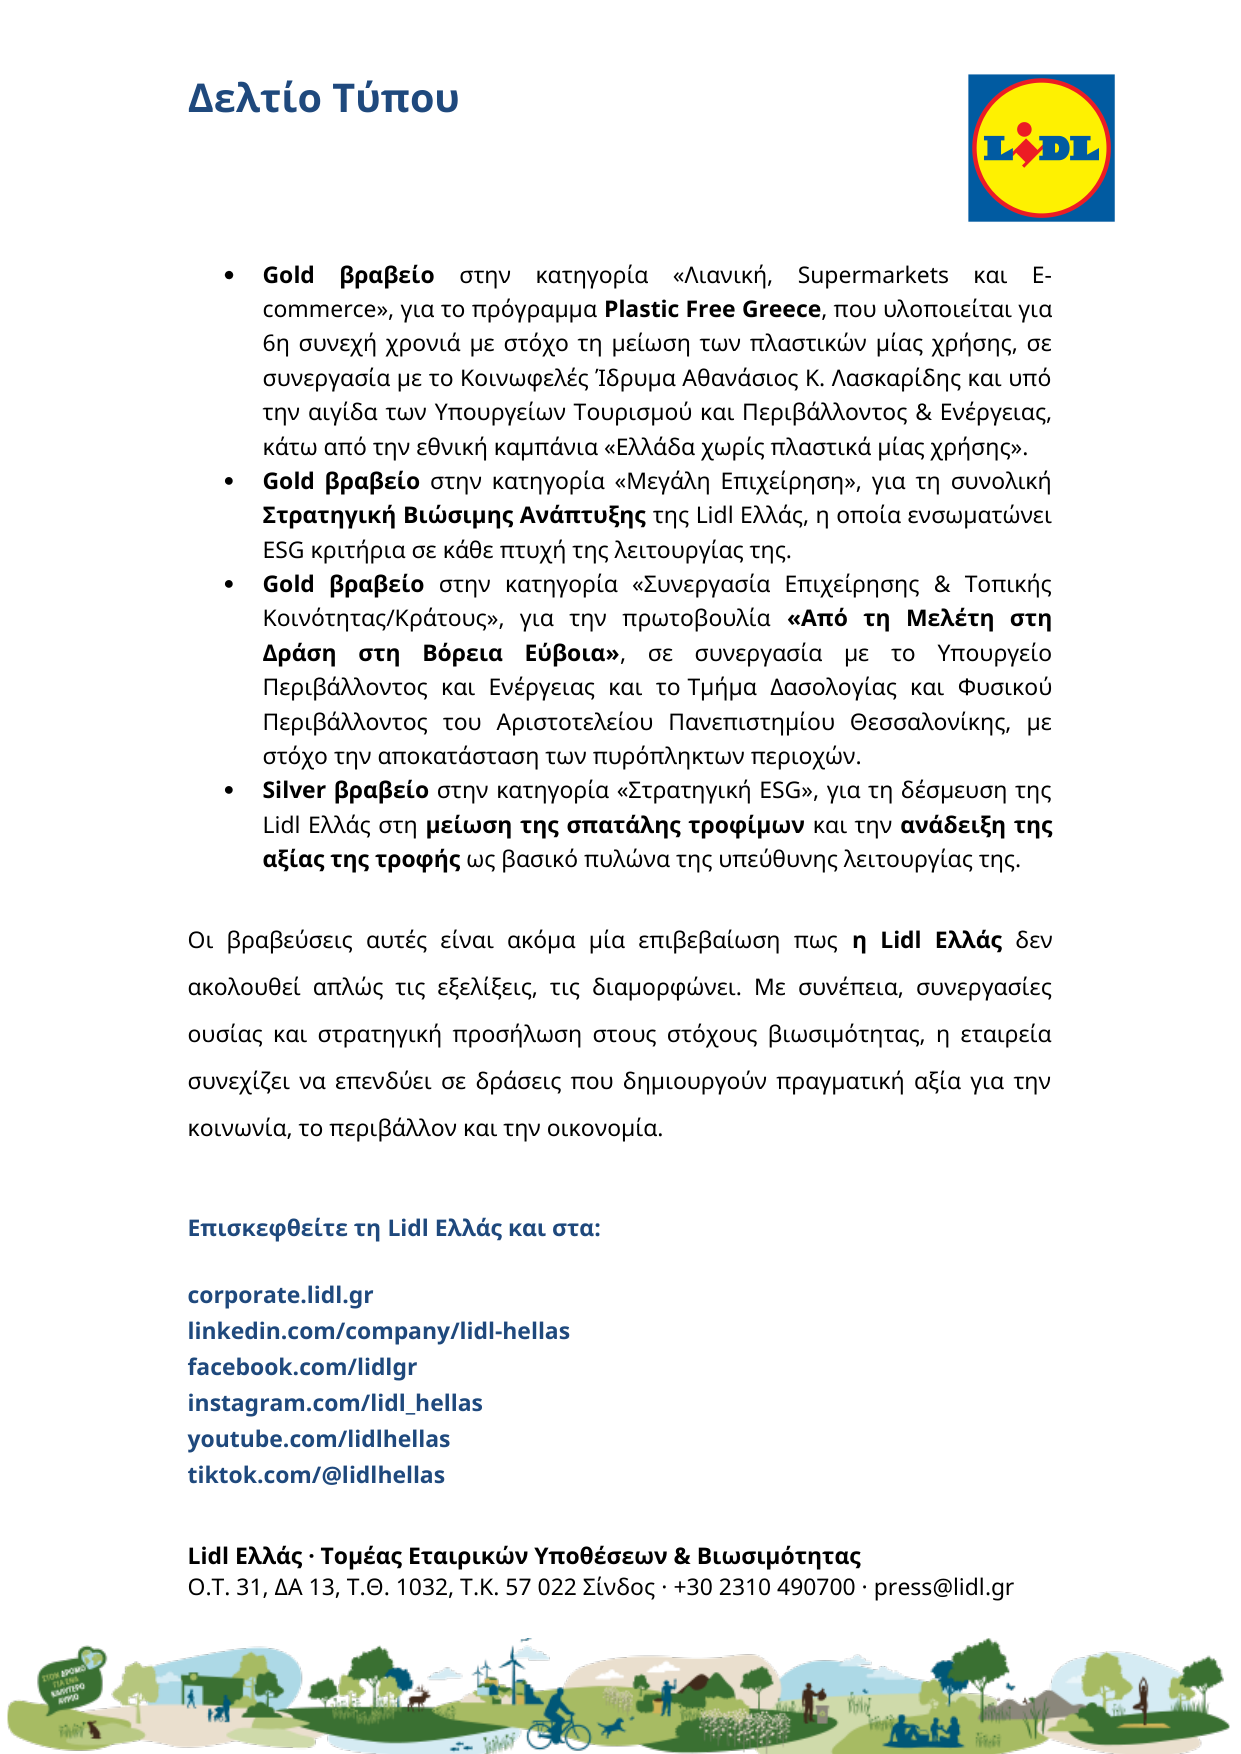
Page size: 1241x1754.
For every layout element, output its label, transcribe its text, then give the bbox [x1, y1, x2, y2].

text youtube.com/lidlhellas [187, 1423, 1053, 1454]
picture [967, 73, 1116, 223]
text Οι βραβεύσεις αυτές είναι ακόμα μία επιβεβαίωση πως η Lidl Ελλάς δεν ακολουθεί απλώς τις εξελίξεις, τις διαμορφώνει. Με συνέπεια, συνεργασίες ουσίας και στρατηγική προσήλωση στους στόχους βιωσιμότητας, η εταιρεία συνεχίζει να επενδύει σε δράσεις που δημιουργούν πραγματική αξία για την κοινωνία, το περιβάλλον και την οικονομία. [187, 924, 1053, 1143]
text linkedin.com/company/lidl-hellas [187, 1315, 1053, 1347]
text corporate.lidl.gr [187, 1279, 1053, 1311]
text facebook.com/lidlgr [187, 1351, 1053, 1382]
text instagram.com/lidl_hellas [187, 1387, 1053, 1418]
text tiktok.com/@lidlhellas [187, 1459, 1053, 1490]
list Silver βραβείο στην κατηγορία «Στρατηγική ESG», για τη δέσμευση της Lidl Ελλάς στη μείωση της σπατάλης τροφίμων και την ανάδειξη της αξίας της τροφής ως βασικό πυλώνα της υπεύθυνης λειτουργίας της. [225, 774, 1053, 874]
list Gold βραβείο στην κατηγορία «Λιανική, Supermarkets και E-commerce», για το πρόγραμμα Plastic Free Greece, που υλοποιείται για 6η συνεχή χρονιά με στόχο τη μείωση των πλαστικών μίας χρήσης, σε συνεργασία με το Κοινωφελές Ίδρυμα Αθανάσιος Κ. Λασκαρίδης και υπό την αιγίδα των Υπουργείων Τουρισμού και Περιβάλλοντος & Ενέργειας, κάτω από την εθνική καμπάνια «Ελλάδα χωρίς πλαστικά μίας χρήσης». [225, 258, 1053, 462]
list Gold βραβείο στην κατηγορία «Συνεργασία Επιχείρησης & Τοπικής Κοινότητας/Κράτους», για την πρωτοβουλία «Από τη Μελέτη στη Δράση στη Βόρεια Εύβοια», σε συνεργασία με το Υπουργείο Περιβάλλοντος και Ενέργειας και το Τμήμα Δασολογίας και Φυσικού Περιβάλλοντος του Αριστοτελείου Πανεπιστημίου Θεσσαλονίκης, με στόχο την αποκατάσταση των πυρόπληκτων περιοχών. [225, 568, 1053, 771]
list Gold βραβείο στην κατηγορία «Μεγάλη Επιχείρηση», για τη συνολική Στρατηγική Βιώσιμης Ανάπτυξης της Lidl Ελλάς, η οποία ενσωματώνει ESG κριτήρια σε κάθε πτυχή της λειτουργίας της. [225, 465, 1053, 565]
text Επισκεφθείτε τη Lidl Ελλάς και στα: [187, 1212, 1053, 1243]
picture [6, 1638, 1233, 1754]
